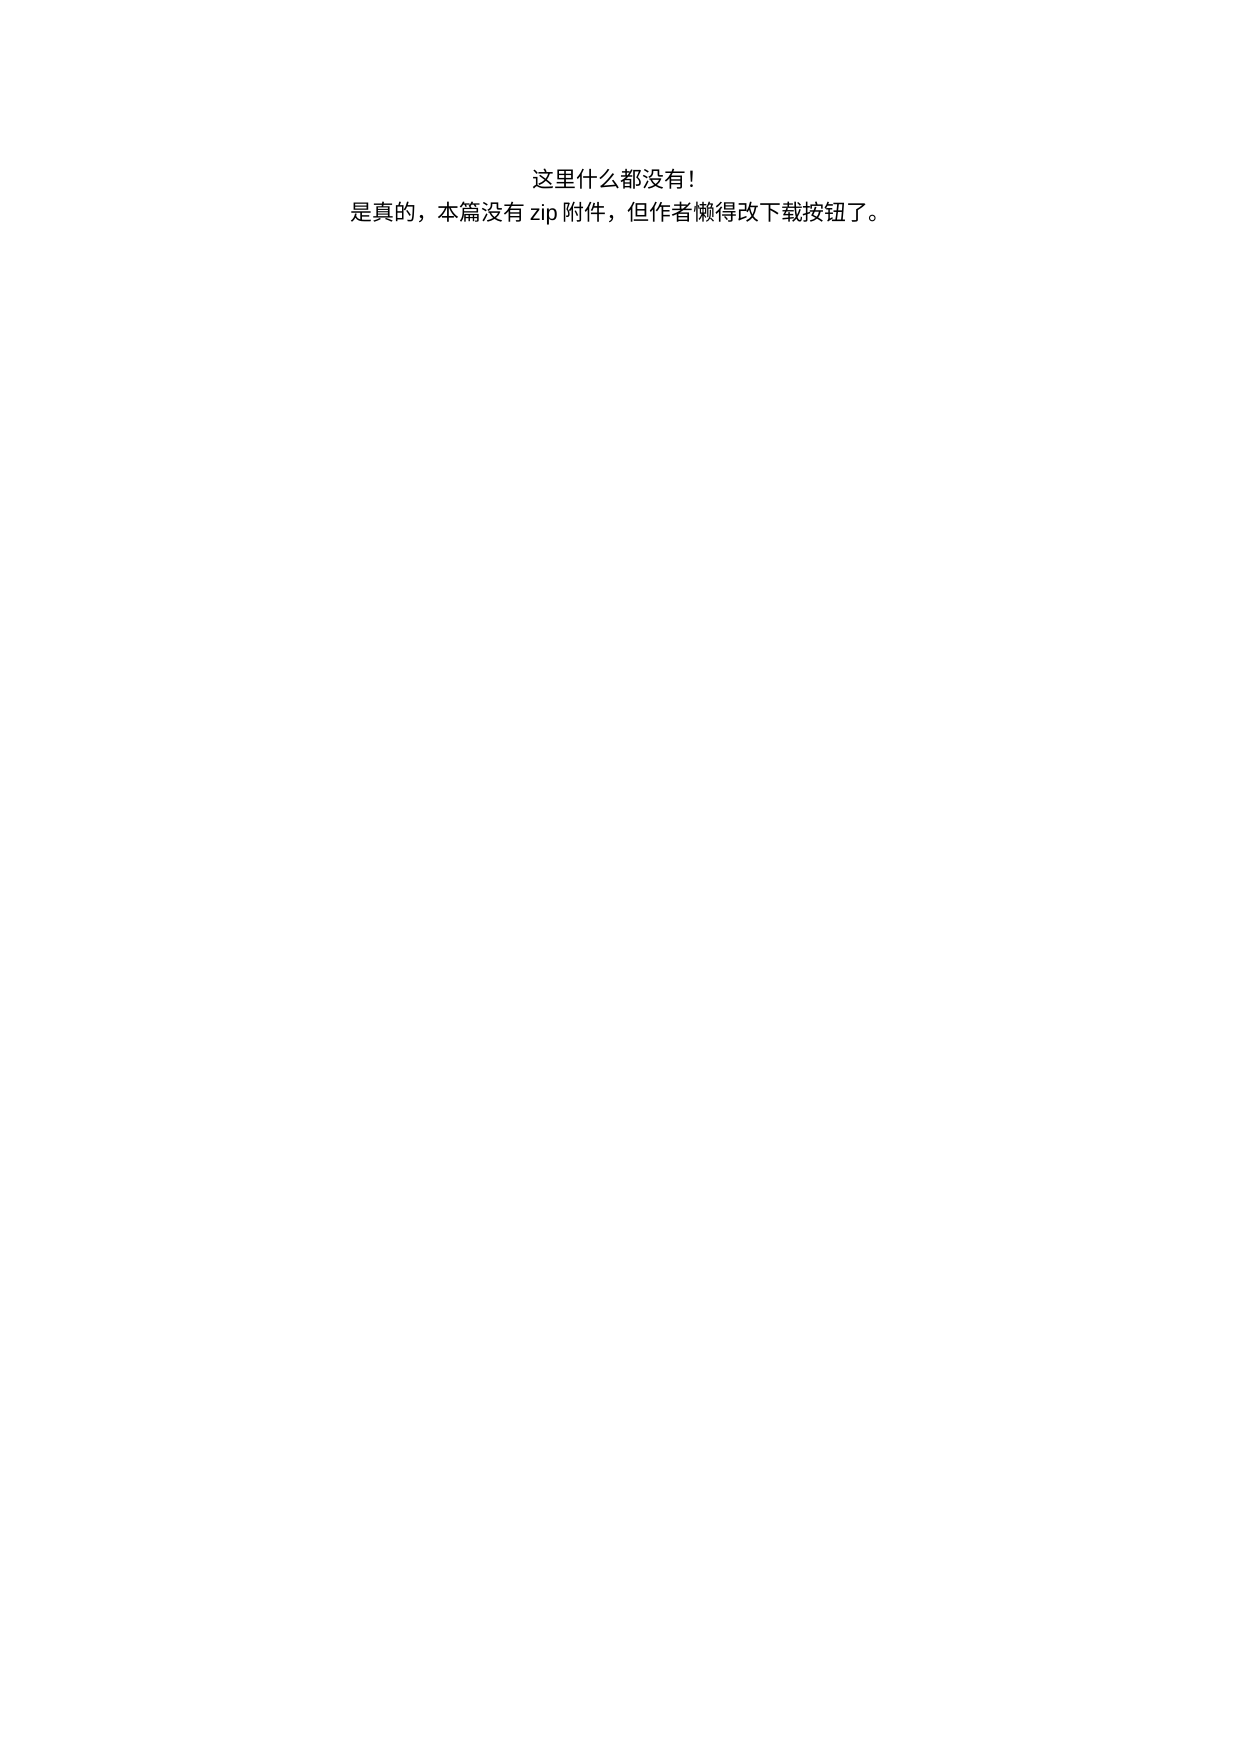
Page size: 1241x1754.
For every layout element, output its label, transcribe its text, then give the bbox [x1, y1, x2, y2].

text 是真的，本篇没有zip附件，但作者懒得改下载按钮了。 [187, 194, 1053, 227]
text 这里什么都没有！ [187, 162, 1053, 194]
